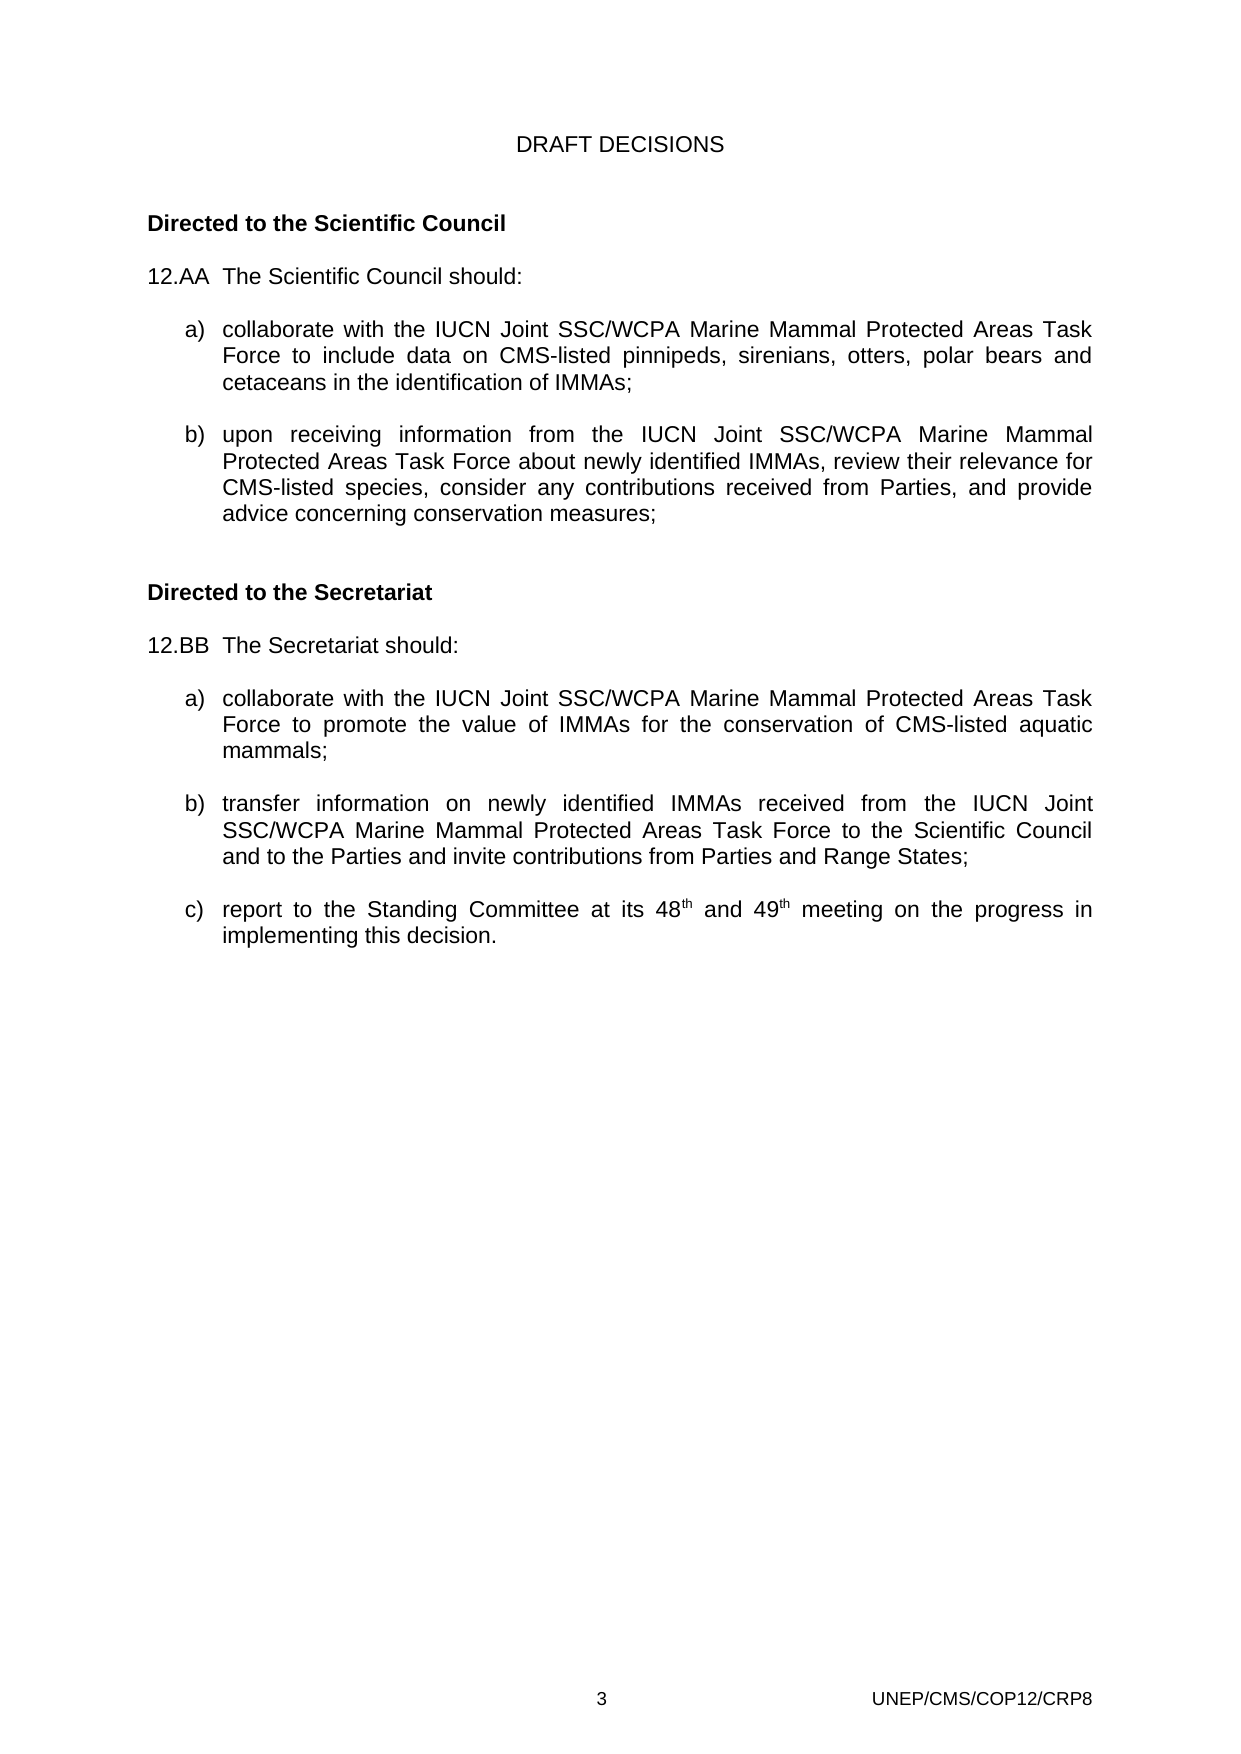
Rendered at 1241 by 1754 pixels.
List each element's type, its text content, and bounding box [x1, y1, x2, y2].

list transfer information on newly identified IMMAs received from the IUCN Joint SSC/WCPA Marine Mammal Protected Areas Task Force to the Scientific Council and to the Parties and invite contributions from Parties and Range States; [184, 790, 1093, 869]
text 12.AA The Scientific Council should: [147, 263, 1093, 289]
list upon receiving information from the IUCN Joint SSC/WCPA Marine Mammal Protected Areas Task Force about newly identified IMMAs, review their relevance for CMS-listed species, consider any contributions received from Parties, and provide advice concerning conservation measures; [184, 421, 1093, 527]
text 12.BB The Secretariat should: [147, 632, 1093, 658]
list collaborate with the IUCN Joint SSC/WCPA Marine Mammal Protected Areas Task Force to include data on CMS-listed pinnipeds, sirenians, otters, polar bears and cetaceans in the identification of IMMAs; [184, 316, 1093, 395]
text DRAFT DECISIONS [147, 131, 1093, 158]
text Directed to the Secretariat [147, 579, 1093, 606]
list report to the Standing Committee at its 48th and 49th meeting on the progress in implementing this decision. [184, 896, 1093, 948]
list collaborate with the IUCN Joint SSC/WCPA Marine Mammal Protected Areas Task Force to promote the value of IMMAs for the conservation of CMS-listed aquatic mammals; [184, 685, 1093, 764]
text Directed to the Scientific Council [147, 210, 1093, 237]
